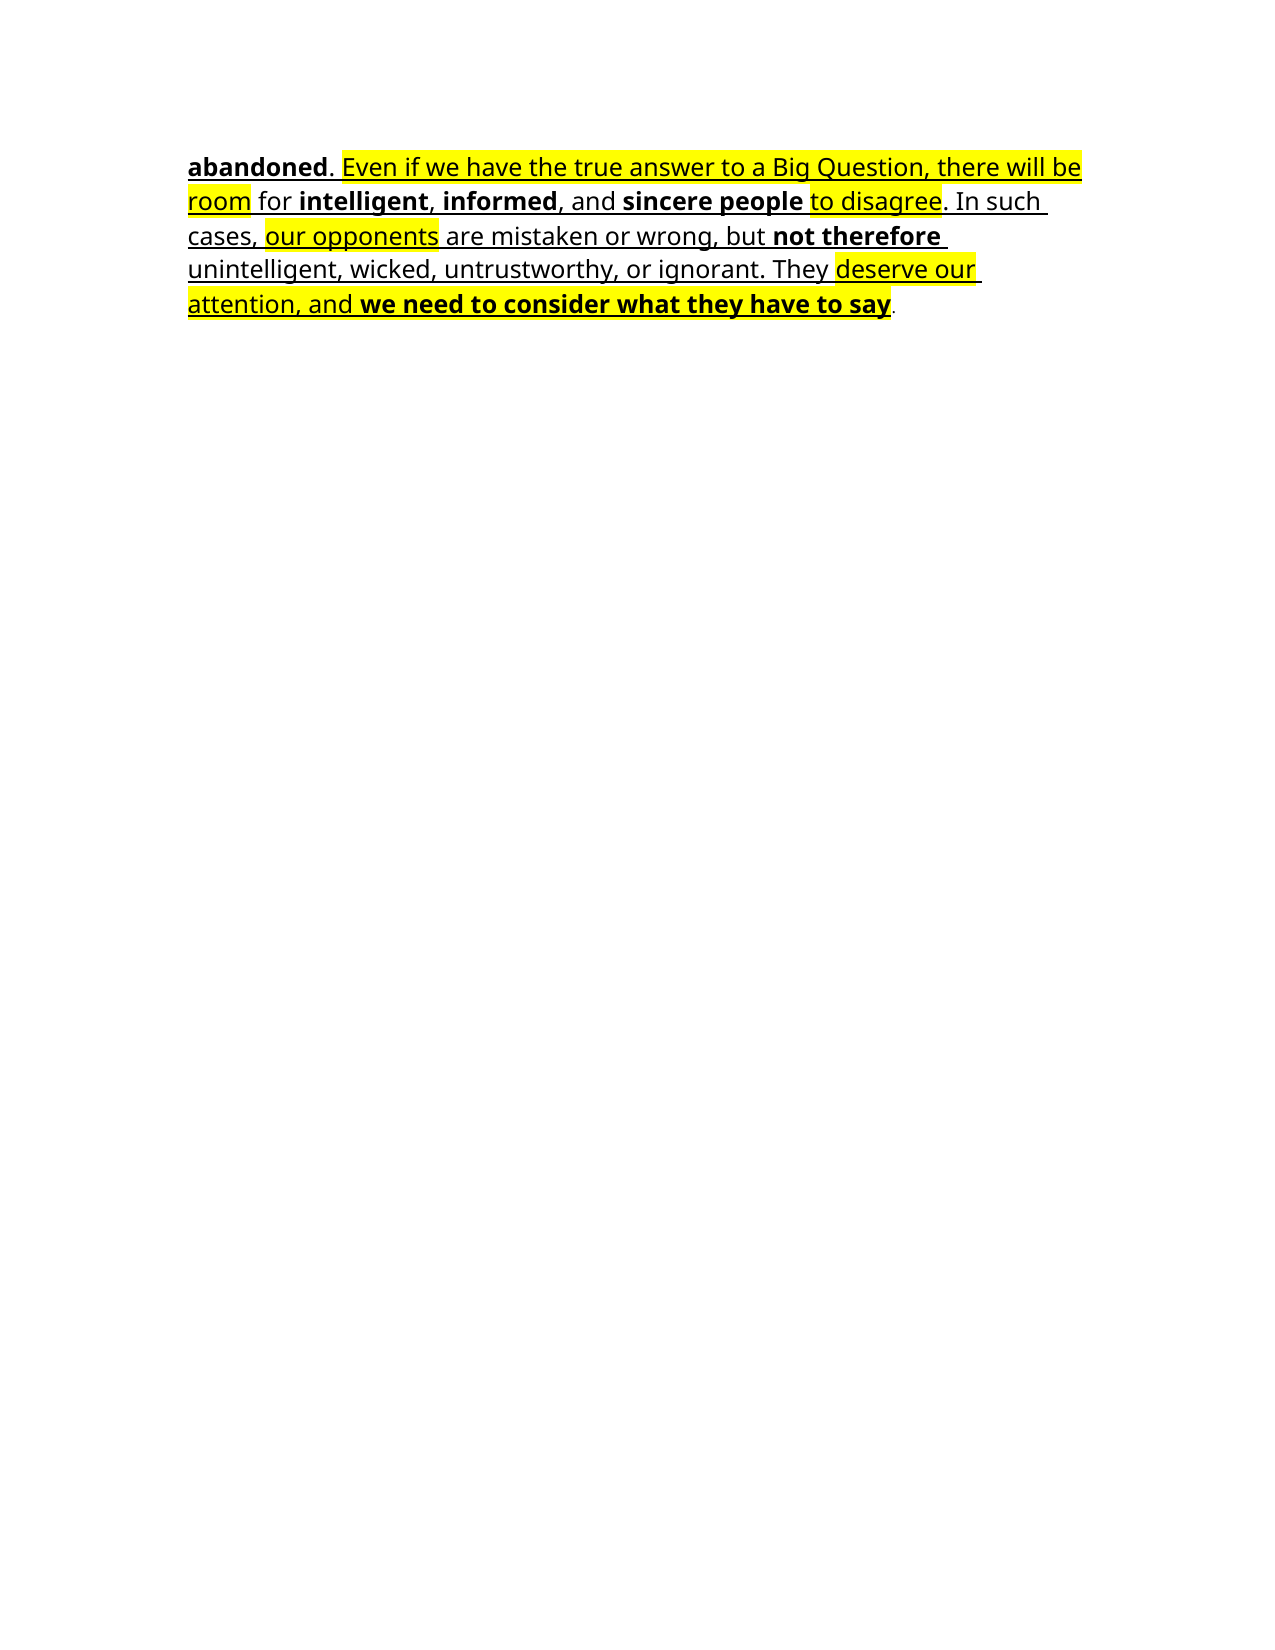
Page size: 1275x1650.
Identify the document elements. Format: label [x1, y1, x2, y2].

text [187, 150, 1087, 320]
